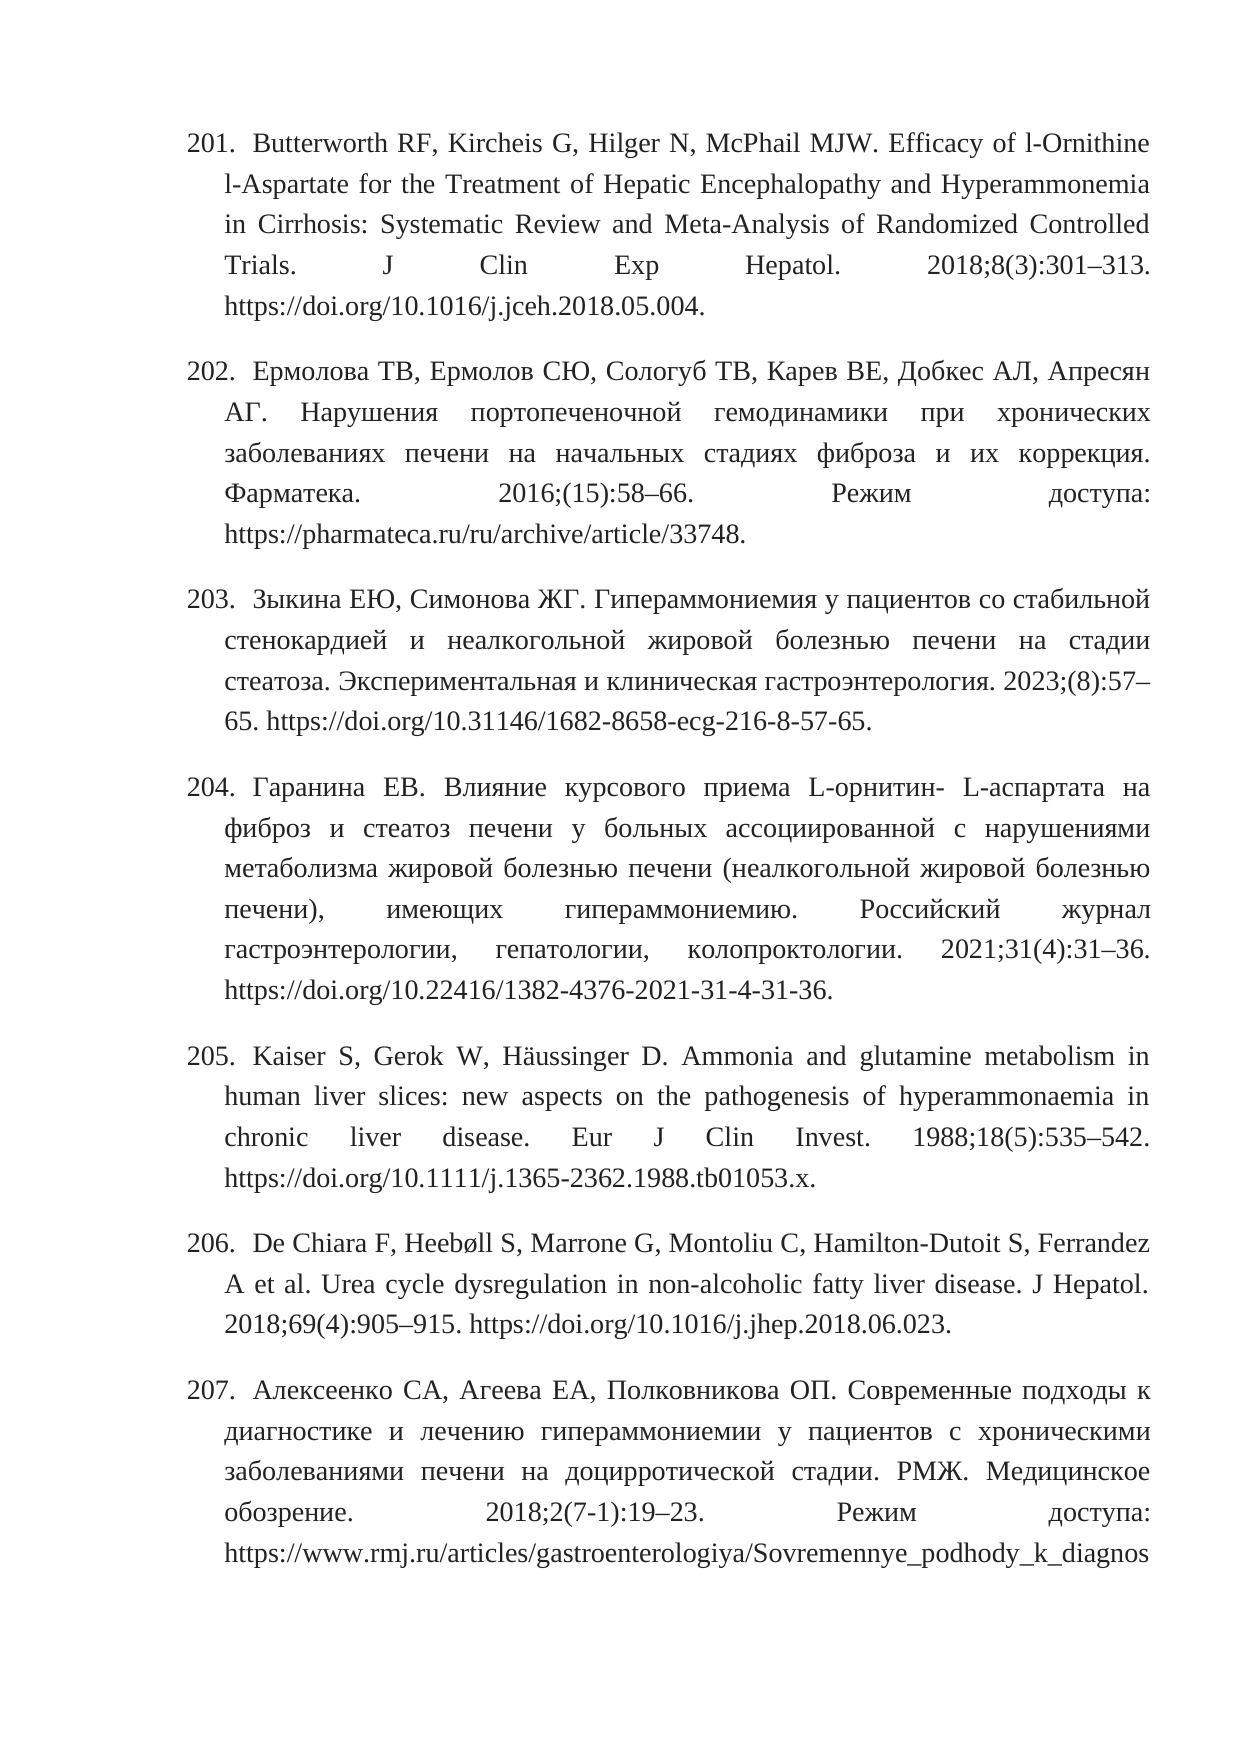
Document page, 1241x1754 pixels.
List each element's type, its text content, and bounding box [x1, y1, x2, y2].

list Kaiser S, Gerok W, Häussinger D. Ammonia and glutamine metabolism in human liver slices: new aspects on the pathogenesis of hyperammonaemia in chronic liver disease. Eur J Clin Invest. 1988;18(5):535–542. https://doi.org/10.1111/j.1365-2362.1988.tb01053.x. [187, 1031, 1152, 1193]
list Ермолова ТВ, Ермолов СЮ, Сологуб ТВ, Карев ВЕ, Добкес АЛ, Апресян АГ. Нарушения портопеченочной гемодинамики при хронических заболеваниях печени на начальных стадиях фиброза и их коррекция. Фарматека. 2016;(15):58–66. Режим доступа: https://pharmateca.ru/ru/archive/article/33748. [187, 346, 1152, 549]
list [187, 1365, 1152, 1568]
list Butterworth RF, Kircheis G, Hilger N, McPhail MJW. Efficacy of l-Ornithine l-Aspartate for the Treatment of Hepatic Encephalopathy and Hyperammonemia in Cirrhosis: Systematic Review and Meta-Analysis of Randomized Controlled Trials. J Clin Exp Hepatol. 2018;8(3):301–313. https://doi.org/10.1016/j.jceh.2018.05.004. [187, 118, 1152, 321]
list Гаранина ЕВ. Влияние курсового приема L-орнитин- L-аспартата на фиброз и стеатоз печени у больных ассоциированной с нарушениями метаболизма жировой болезнью печени (неалкогольной жировой болезнью печени), имеющих гипераммониемию. Российский журнал гастроэнтерологии, гепатологии, колопроктологии. 2021;31(4):31–36. https://doi.org/10.22416/1382-4376-2021-31-4-31-36. [187, 762, 1152, 1006]
list De Chiara F, Heebøll S, Marrone G, Montoliu C, Hamilton-Dutoit S, Ferrandez A et al. Urea cycle dysregulation in non-alcoholic fatty liver disease. J Hepatol. 2018;69(4):905–915. https://doi.org/10.1016/j.jhep.2018.06.023. [187, 1218, 1152, 1340]
list Зыкина ЕЮ, Симонова ЖГ. Гипераммониемия у пациентов со стабильной стенокардией и неалкогольной жировой болезнью печени на стадии стеатоза. Экспериментальная и клиническая гастроэнтерология. 2023;(8):57–65. https://doi.org/10.31146/1682-8658-ecg-216-8-57-65. [187, 574, 1152, 737]
